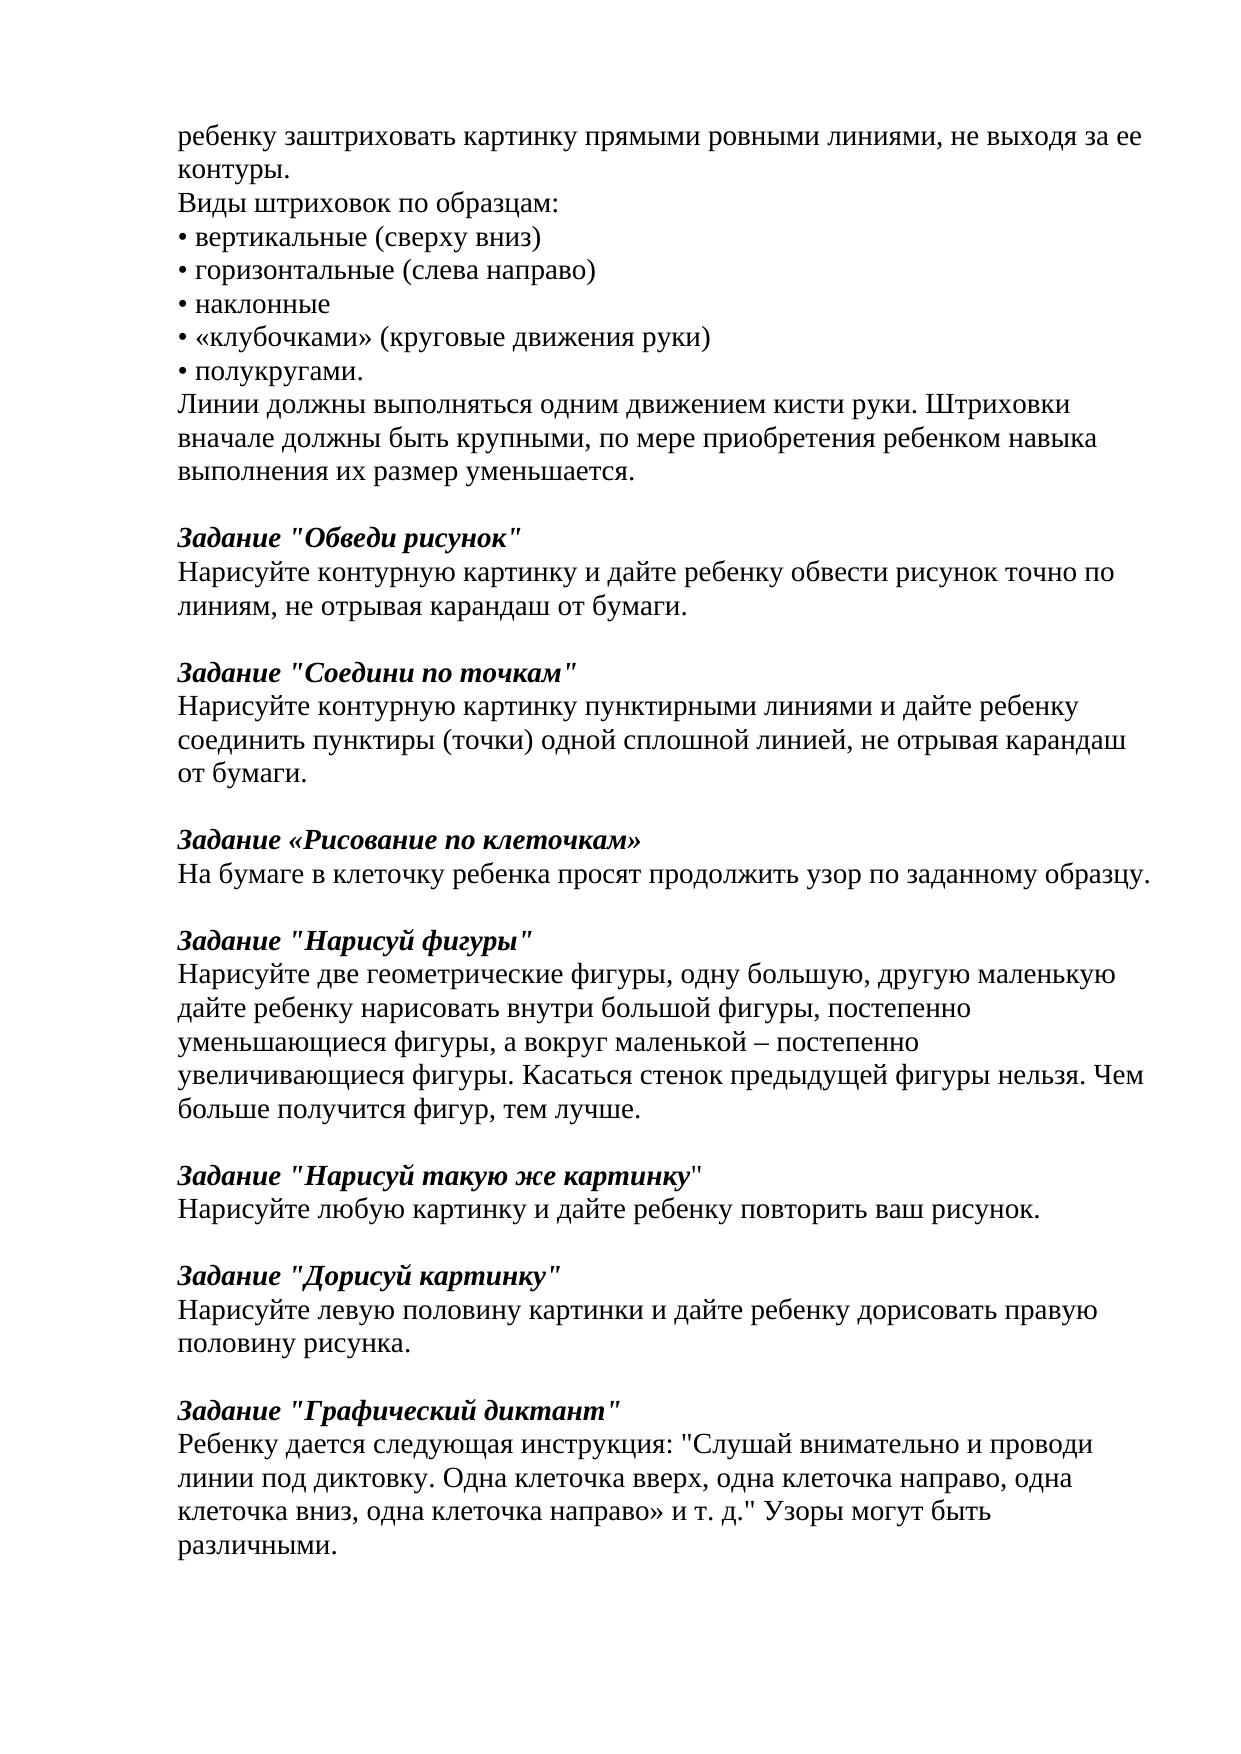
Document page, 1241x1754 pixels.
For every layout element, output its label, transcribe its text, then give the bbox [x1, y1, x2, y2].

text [177, 118, 1152, 185]
text Задание «Рисование по клеточкам» [177, 822, 1152, 856]
text • горизонтальные (слева направо) • наклонные • «клубочками» (круговые движения руки) • полукругами. Линии должны выполняться одним движением кисти руки. Штриховки вначале должны быть крупными, по мере приобретения ребенком навыка выполнения их размер уменьшается. Задание "Обведи рисунок" Нарисуйте контурную картинку и дайте ребенку обвести рисунок точно по линиям, не отрывая карандаш от бумаги. Задание "Соедини по точкам" Нарисуйте контурную картинку пунктирными линиями и дайте ребенку соединить пунктиры (точки) одной сплошной линией, не отрывая карандаш от бумаги. [177, 252, 1152, 789]
text На бумаге в клеточку ребенка просят продолжить узор по заданному образцу. Задание "Нарисуй фигуры" Нарисуйте две геометрические фигуры, одну большую, другую маленькую дайте ребенку нарисовать внутри большой фигуры, постепенно уменьшающиеся фигуры, а вокруг маленькой – постепенно увеличивающиеся фигуры. Касаться стенок предыдущей фигуры нельзя. Чем больше получится фигур, тем лучше. Задание "Нарисуй такую же картинку" Нарисуйте любую картинку и дайте ребенку повторить ваш рисунок. Задание "Дорисуй картинку" Нарисуйте левую половину картинки и дайте ребенку дорисовать правую половину рисунка. Задание "Графический диктант" Ребенку дается следующая инструкция: "Слушай внимательно и проводи линии под диктовку. Одна клеточка вверх, одна клеточка направо, одна клеточка вниз, одна клеточка направо» и т. д." Узоры могут быть различными. [177, 856, 1152, 1560]
text • вертикальные (сверху вниз) [177, 219, 1152, 252]
text Виды штриховок по образцам: [177, 185, 1152, 219]
